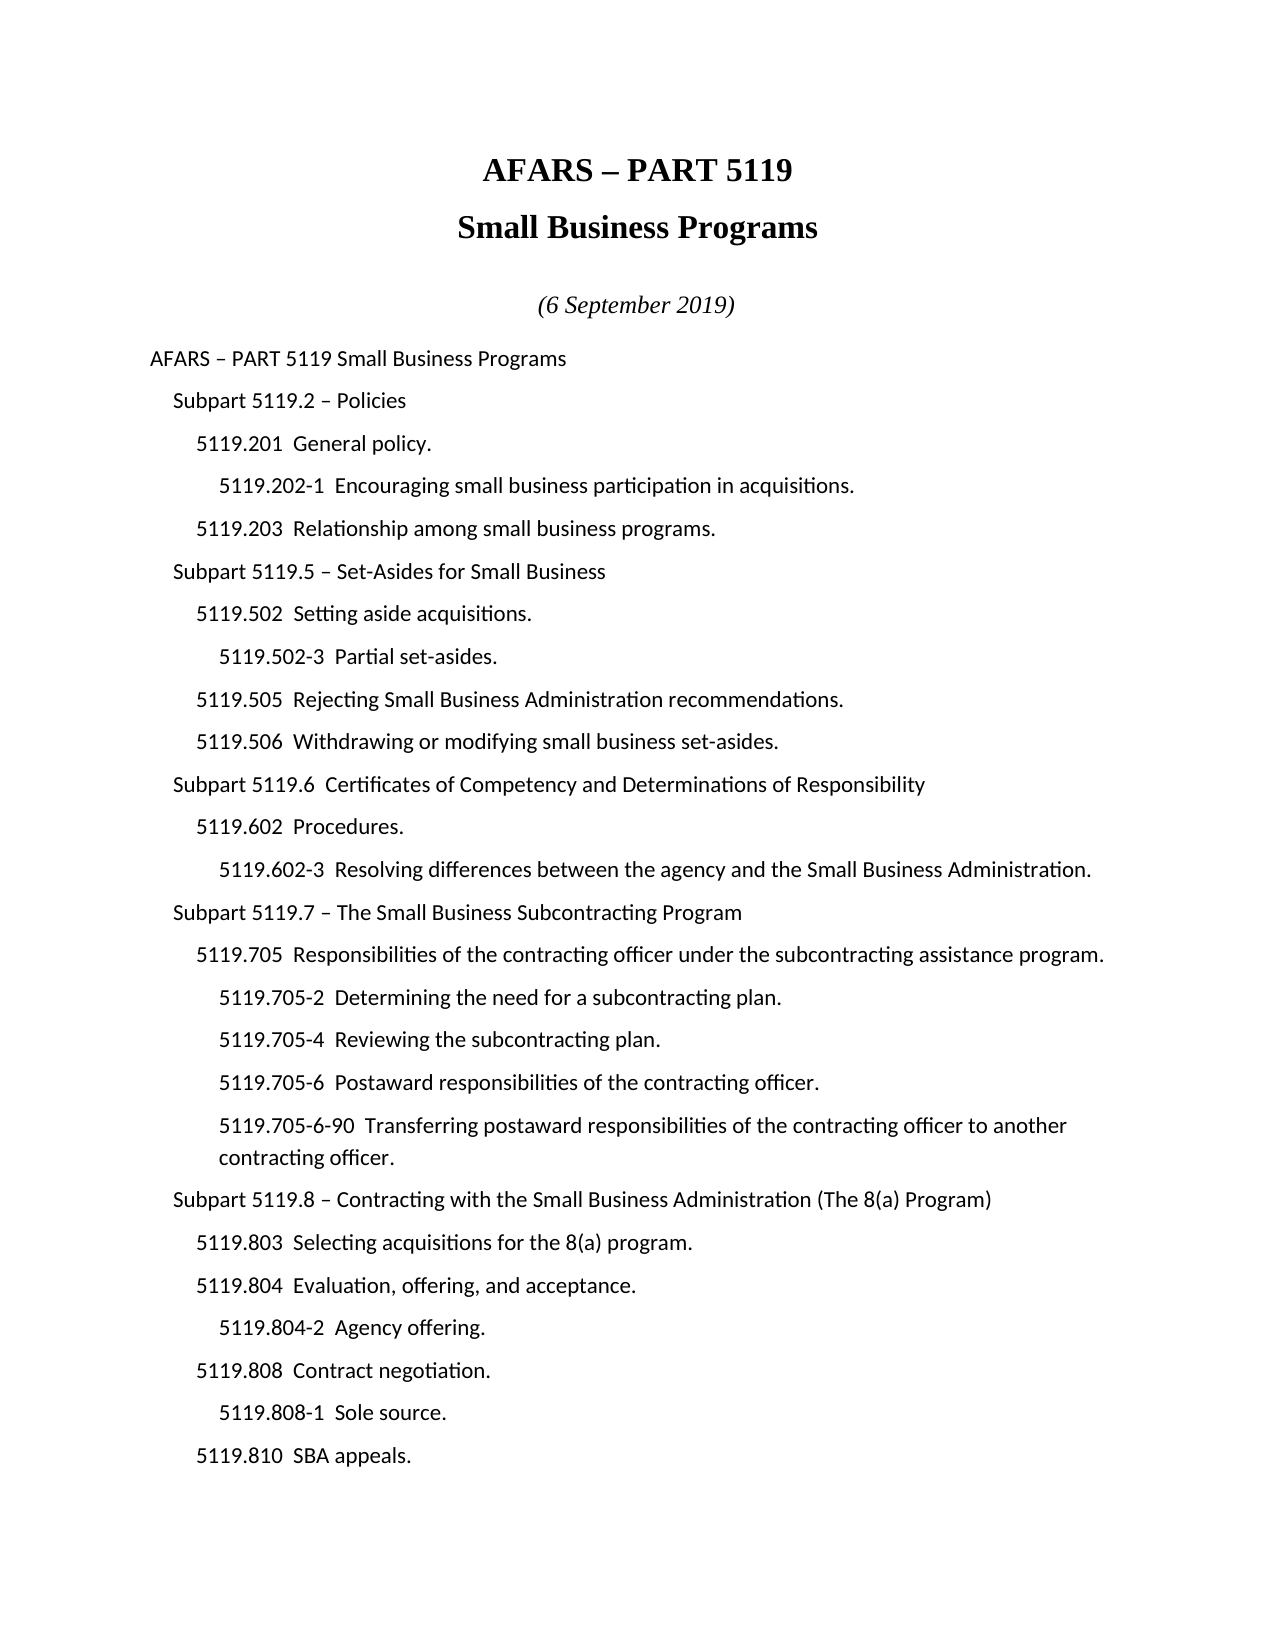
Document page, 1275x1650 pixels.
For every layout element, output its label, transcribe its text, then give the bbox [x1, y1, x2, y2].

text 5119.808 Contract negotiation. [196, 1356, 1125, 1384]
text (6 September 2019) [150, 290, 1125, 319]
text 5119.602 Procedures. [196, 812, 1125, 841]
text Subpart 5119.2 – Policies [173, 386, 1125, 414]
text 5119.705 Responsibilities of the contracting officer under the subcontracting assistance program. [196, 940, 1125, 968]
text 5119.203 Relationship among small business programs. [196, 514, 1125, 542]
text 5119.502-3 Partial set-asides. [219, 642, 1125, 670]
text Subpart 5119.6 Certificates of Competency and Determinations of Responsibility [173, 770, 1125, 798]
text 5119.804 Evaluation, offering, and acceptance. [196, 1271, 1125, 1299]
text 5119.808-1 Sole source. [219, 1398, 1125, 1427]
subtitle AFARS – PART 5119 Small Business Programs [150, 150, 1125, 246]
text 5119.502 Setting aside acquisitions. [196, 599, 1125, 627]
text 5119.705-6-90 Transferring postaward responsibilities of the contracting officer to another contracting officer. [219, 1111, 1125, 1171]
text 5119.705-4 Reviewing the subcontracting plan. [219, 1026, 1125, 1053]
text 5119.804-2 Agency offering. [219, 1313, 1125, 1341]
text 5119.705-6 Postaward responsibilities of the contracting officer. [219, 1068, 1125, 1096]
text Subpart 5119.7 – The Small Business Subcontracting Program [173, 898, 1125, 926]
text 5119.505 Rejecting Small Business Administration recommendations. [196, 685, 1125, 713]
text 5119.201 General policy. [196, 429, 1125, 457]
text 5119.705-2 Determining the need for a subcontracting plan. [219, 983, 1125, 1011]
text AFARS – PART 5119 Small Business Programs [150, 344, 1125, 372]
text 5119.202-1 Encouraging small business participation in acquisitions. [219, 472, 1125, 500]
text Subpart 5119.5 – Set-Asides for Small Business [173, 557, 1125, 585]
text 5119.810 SBA appeals. [196, 1441, 1125, 1469]
text 5119.602-3 Resolving differences between the agency and the Small Business Administration. [219, 855, 1125, 883]
text Subpart 5119.8 – Contracting with the Small Business Administration (The 8(a) Program) [173, 1186, 1125, 1213]
text 5119.506 Withdrawing or modifying small business set-asides. [196, 727, 1125, 755]
text 5119.803 Selecting acquisitions for the 8(a) program. [196, 1228, 1125, 1256]
